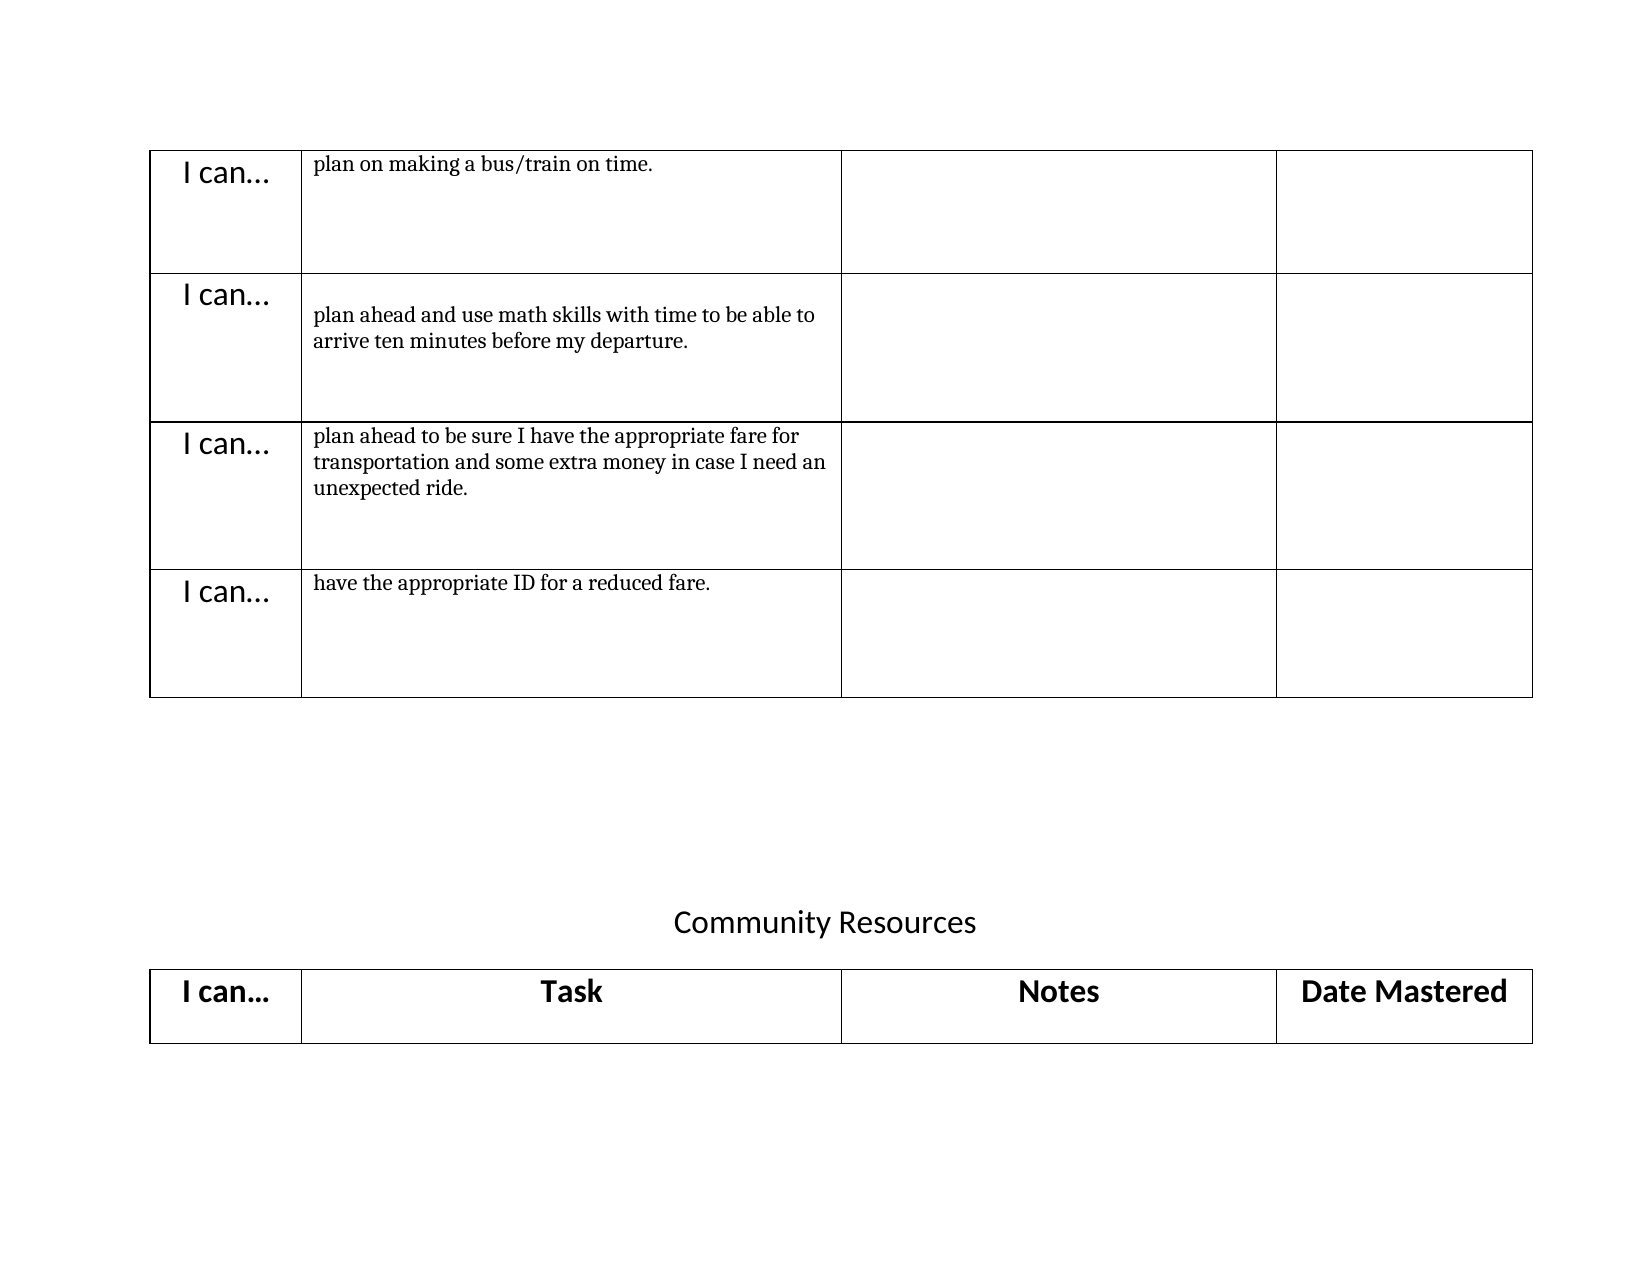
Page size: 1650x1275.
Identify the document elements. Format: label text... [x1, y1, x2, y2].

table_cell [842, 151, 1276, 272]
table_header Notes [842, 970, 1276, 1043]
table_cell I can… [151, 570, 301, 697]
table_cell [1277, 151, 1532, 272]
table_cell I can… [151, 274, 301, 421]
table_cell I can… [151, 423, 301, 569]
table_cell [1277, 274, 1532, 421]
table_cell plan on making a bus/train on time. [302, 151, 841, 272]
table_cell plan ahead and use math skills with time to be able to arrive ten minutes before my departure. [302, 274, 841, 421]
table_cell I can… [151, 151, 301, 272]
table_header Date Mastered [1277, 970, 1532, 1043]
table_cell plan ahead to be sure I have the appropriate fare for transportation and some extra money in case I need an unexpected ride. [302, 423, 841, 569]
table_cell have the appropriate ID for a reduced fare. [302, 570, 841, 697]
table_cell [1277, 570, 1532, 697]
table_header I can… [151, 970, 301, 1043]
table_cell [842, 274, 1276, 421]
table_cell [1277, 423, 1532, 569]
table_header Task [302, 970, 841, 1043]
table_cell [842, 423, 1276, 569]
text Community Resources [150, 901, 1500, 942]
table_cell [842, 570, 1276, 697]
